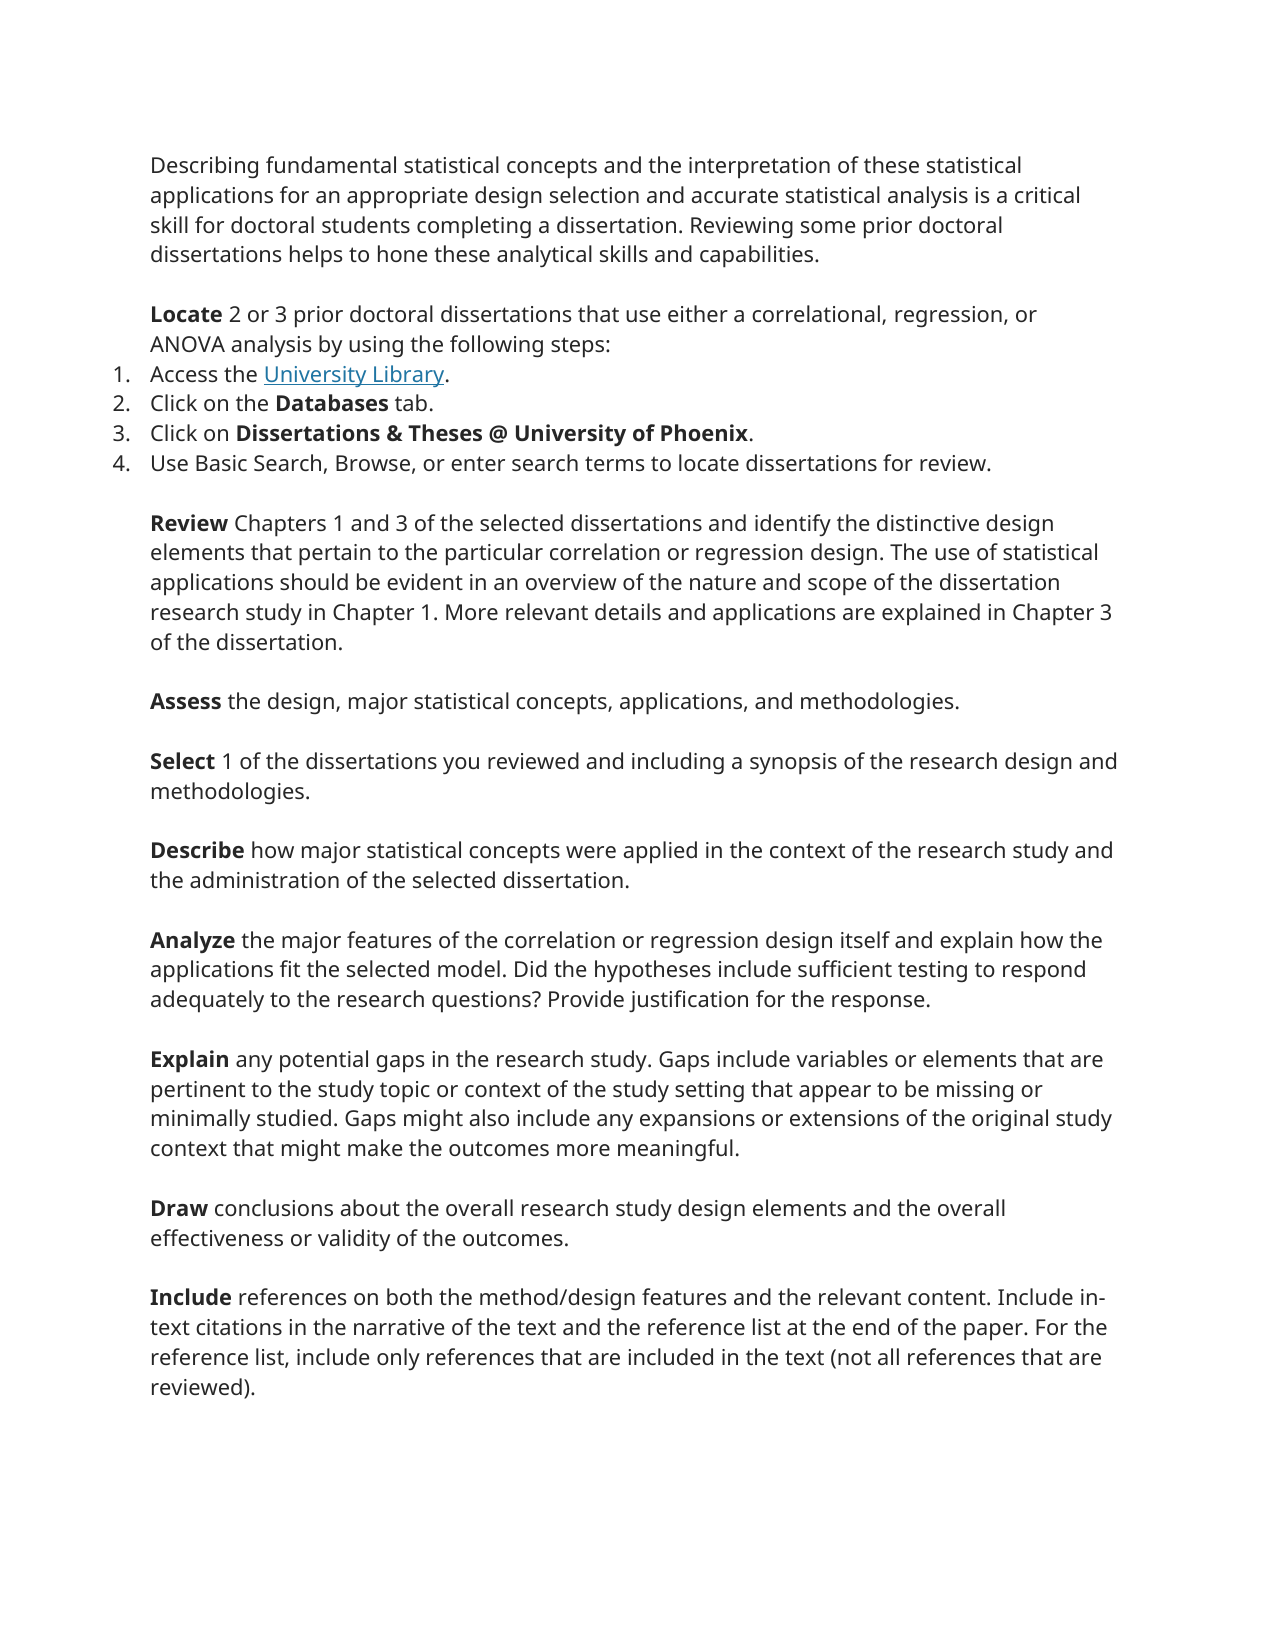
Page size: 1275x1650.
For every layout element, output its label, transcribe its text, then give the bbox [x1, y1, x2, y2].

text Include references on both the method/design features and the relevant content. Include in-text citations in the narrative of the text and the reference list at the end of the paper. For the reference list, include only references that are included in the text (not all references that are reviewed). [150, 1282, 1125, 1401]
text Select 1 of the dissertations you reviewed and including a synopsis of the research design and methodologies. [150, 746, 1125, 805]
text Assess the design, major statistical concepts, applications, and methodologies. [150, 686, 1125, 716]
list Use Basic Search, Browse, or enter search terms to locate dissertations for review. [112, 448, 1125, 478]
text Locate 2 or 3 prior doctoral dissertations that use either a correlational, regression, or ANOVA analysis by using the following steps: [150, 299, 1125, 358]
text Analyze the major features of the correlation or regression design itself and explain how the applications fit the selected model. Did the hypotheses include sufficient testing to respond adequately to the research questions? Provide justification for the response. [150, 924, 1125, 1014]
text Describe how major statistical concepts were applied in the context of the research study and the administration of the selected dissertation. [150, 835, 1125, 895]
text Draw conclusions about the overall research study design elements and the overall effectiveness or validity of the outcomes. [150, 1193, 1125, 1252]
list Access the University Library. [112, 358, 1125, 388]
text Explain any potential gaps in the research study. Gaps include variables or elements that are pertinent to the study topic or context of the study setting that appear to be missing or minimally studied. Gaps might also include any expansions or extensions of the original study context that might make the outcomes more meaningful. [150, 1044, 1125, 1163]
text Describing fundamental statistical concepts and the interpretation of these statistical applications for an appropriate design selection and accurate statistical analysis is a critical skill for doctoral students completing a dissertation. Reviewing some prior doctoral dissertations helps to hone these analytical skills and capabilities. [150, 150, 1125, 269]
text Review Chapters 1 and 3 of the selected dissertations and identify the distinctive design elements that pertain to the particular correlation or regression design. The use of statistical applications should be evident in an overview of the nature and scope of the dissertation research study in Chapter 1. More relevant details and applications are explained in Chapter 3 of the dissertation. [150, 507, 1125, 656]
list Click on the Databases tab. [112, 388, 1125, 418]
list Click on Dissertations & Theses @ University of Phoenix. [112, 418, 1125, 448]
